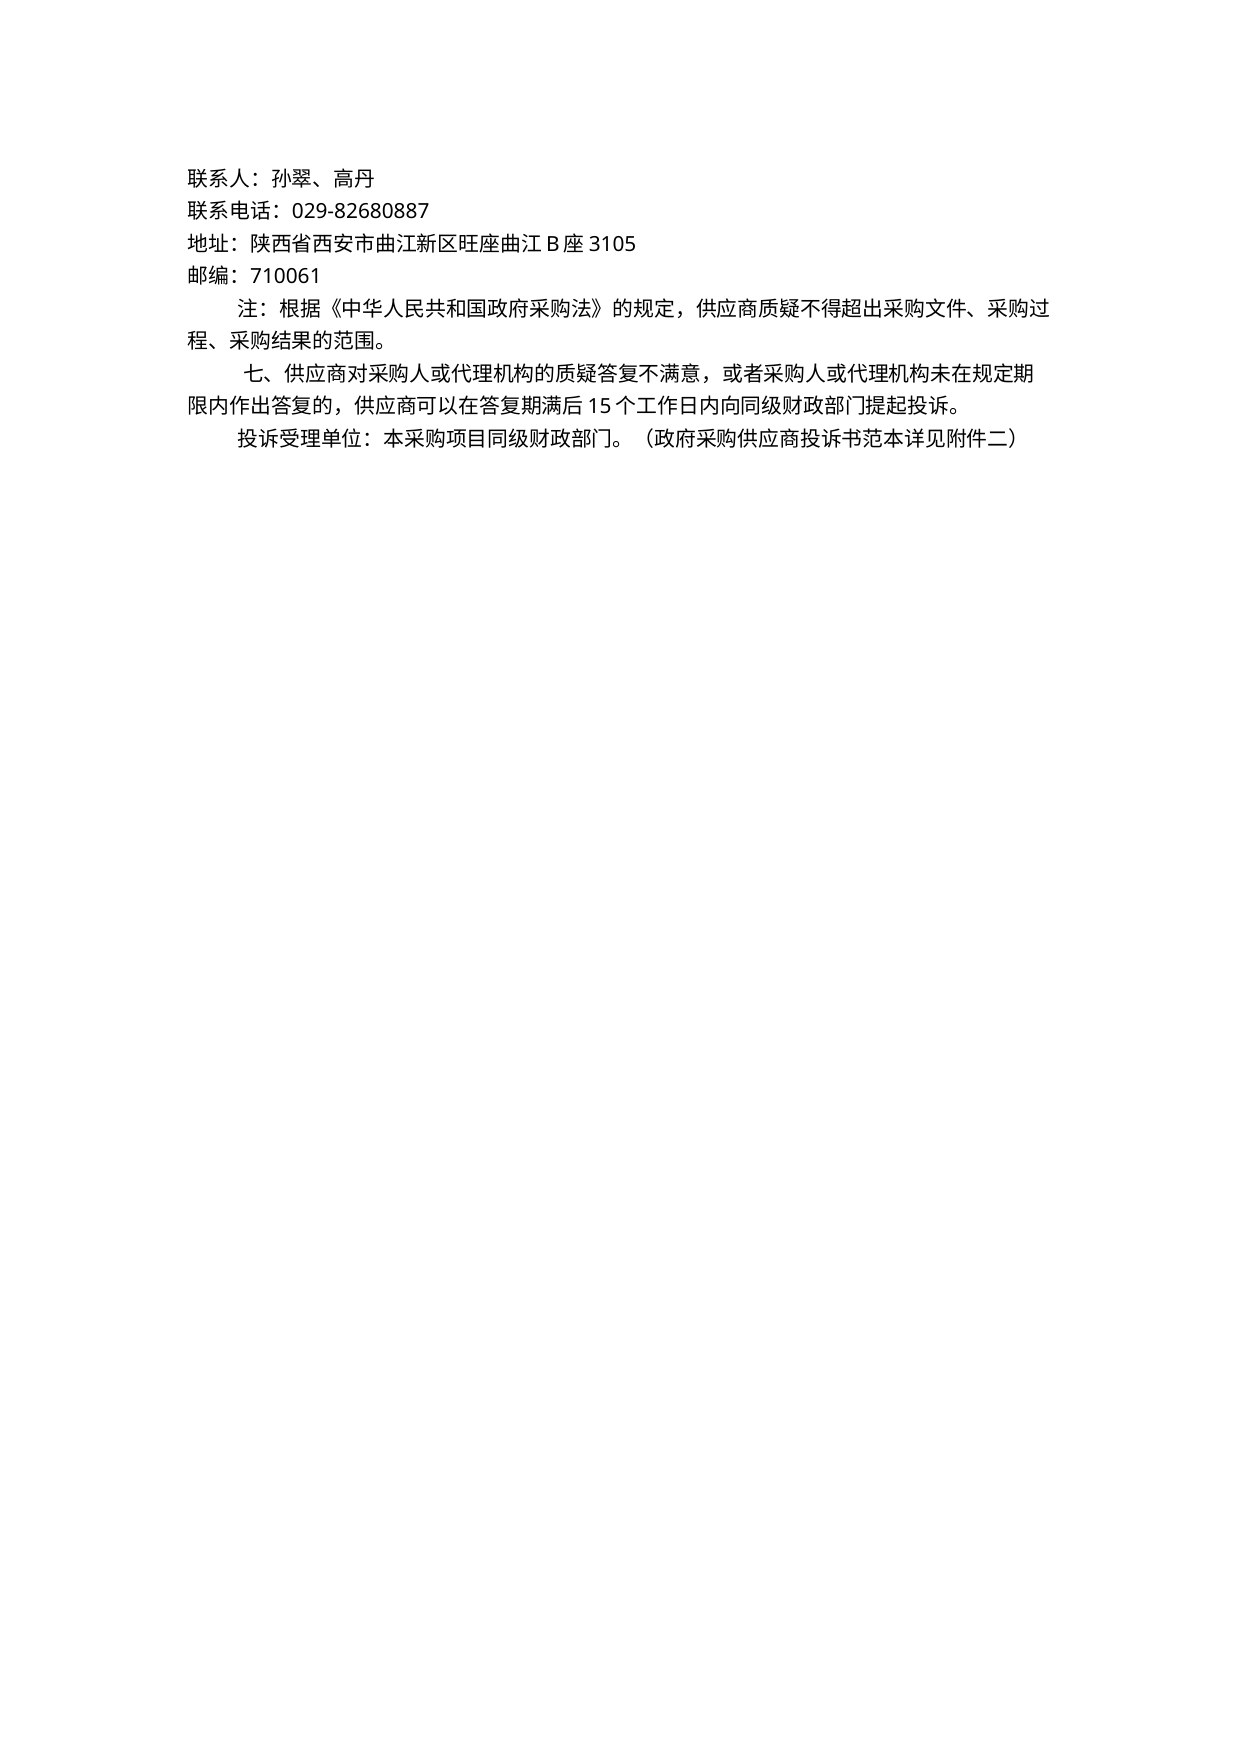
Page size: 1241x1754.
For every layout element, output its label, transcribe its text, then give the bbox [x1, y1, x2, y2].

text 联系人：孙翠、高丹 [187, 162, 1053, 194]
text 邮编：710061 [187, 259, 1053, 292]
text 联系电话：029-82680887 [187, 194, 1053, 227]
text 七、供应商对采购人或代理机构的质疑答复不满意，或者采购人或代理机构未在规定期限内作出答复的，供应商可以在答复期满后15个工作日内向同级财政部门提起投诉。 [187, 357, 1053, 422]
text 注：根据《中华人民共和国政府采购法》的规定，供应商质疑不得超出采购文件、采购过程、采购结果的范围。 [187, 292, 1053, 357]
text 投诉受理单位：本采购项目同级财政部门。（政府采购供应商投诉书范本详见附件二） [187, 422, 1053, 454]
text 地址：陕西省西安市曲江新区旺座曲江B座3105 [187, 227, 1053, 259]
